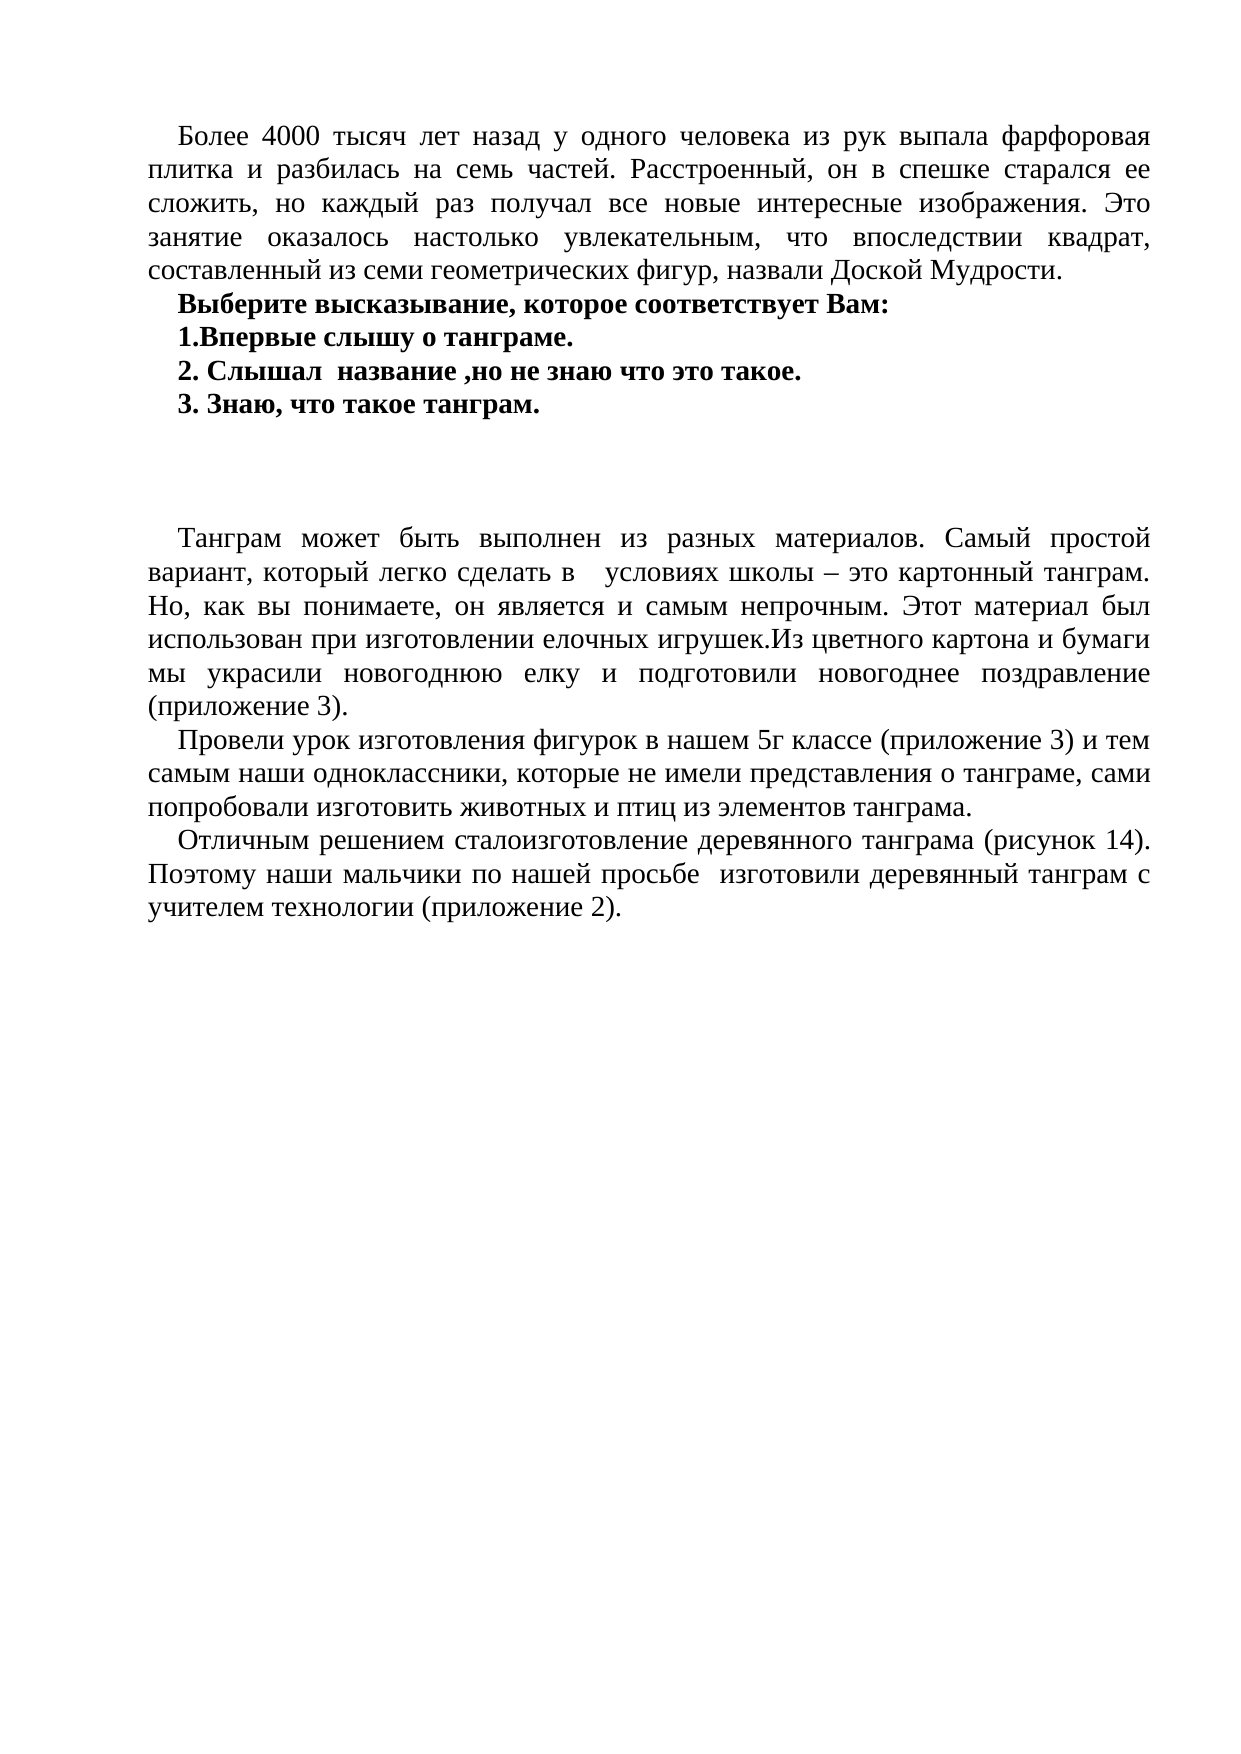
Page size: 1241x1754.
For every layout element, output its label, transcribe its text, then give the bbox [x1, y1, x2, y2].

text 1.Впервые слышу о танграме. [148, 319, 1152, 353]
text Провели урок изготовления фигурок в нашем 5г классе (приложение 3) и тем самым наши одноклассники, которые не имели представления о танграме, сами попробовали изготовить животных и птиц из элементов танграма. [148, 722, 1152, 822]
text 2. Слышал название ,но не знаю что это такое. [148, 353, 1152, 386]
text Танграм может быть выполнен из разных материалов. Самый простой вариант, который легко сделать в условиях школы – это картонный танграм. Но, как вы понимаете, он является и самым непрочным. Этот материал был использован при изготовлении елочных игрушек.Из цветного картона и бумаги мы украсили новогоднюю елку и подготовили новогоднее поздравление (приложение 3). [148, 521, 1152, 722]
text 3. Знаю, что такое танграм. [148, 386, 1152, 420]
list Более 4000 тысяч лет назад у одного человека из рук выпала фарфоровая плитка и разбилась на семь частей. Расстроенный, он в спешке старался ее сложить, но каждый раз получал все новые интересные изображения. Это занятие оказалось настолько увлекательным, что впоследствии квадрат, составленный из семи геометрических фигур, назвали Доской Мудрости. [148, 118, 1152, 286]
text Выберите высказывание, которое соответствует Вам: [148, 286, 1152, 319]
text Отличным решением сталоизготовление деревянного танграма (рисунок 14). Поэтому наши мальчики по нашей просьбе изготовили деревянный танграм с учителем технологии (приложение 2). [148, 822, 1152, 923]
